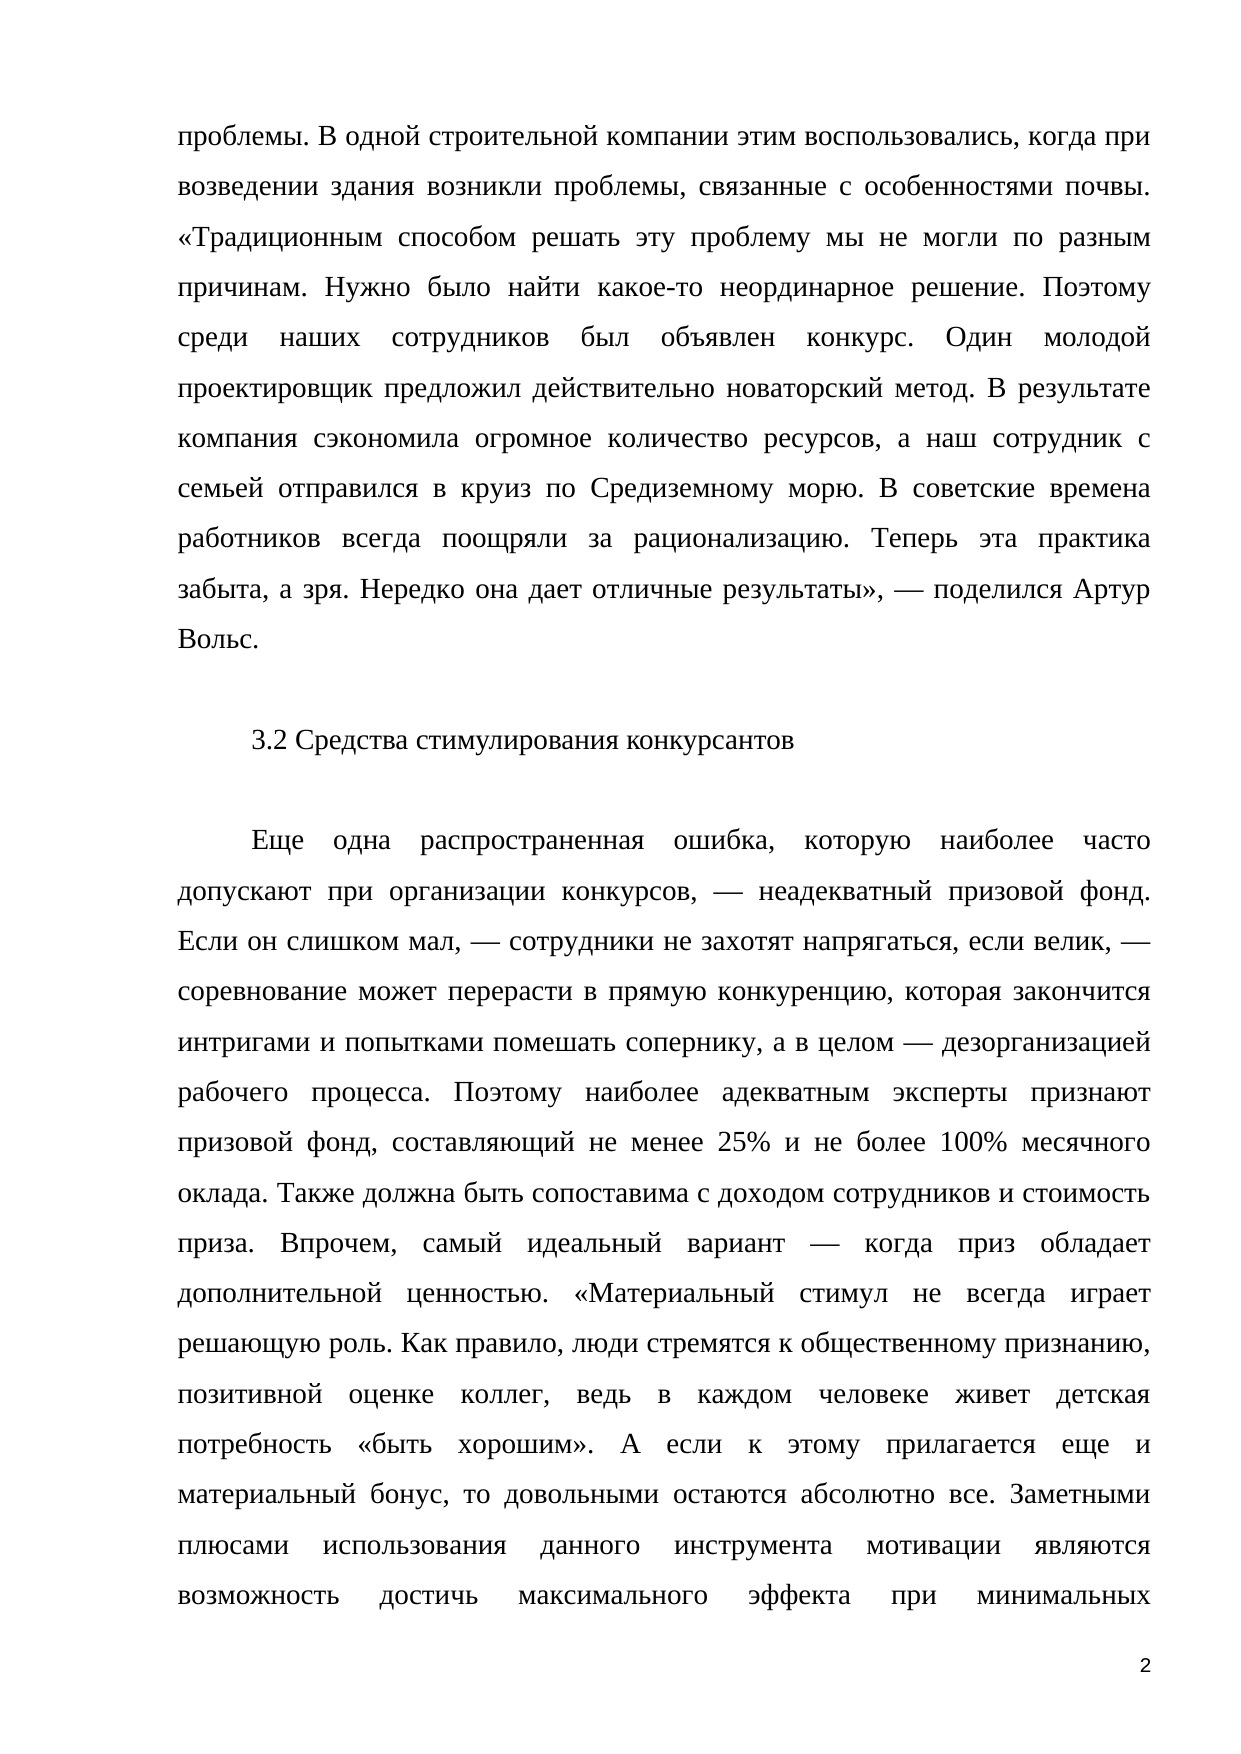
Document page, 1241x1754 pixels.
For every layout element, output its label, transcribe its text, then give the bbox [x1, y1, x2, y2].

subtitle 3.2 Средства стимулирования конкурсантов [177, 722, 1152, 755]
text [177, 118, 1152, 655]
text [177, 822, 1152, 1611]
